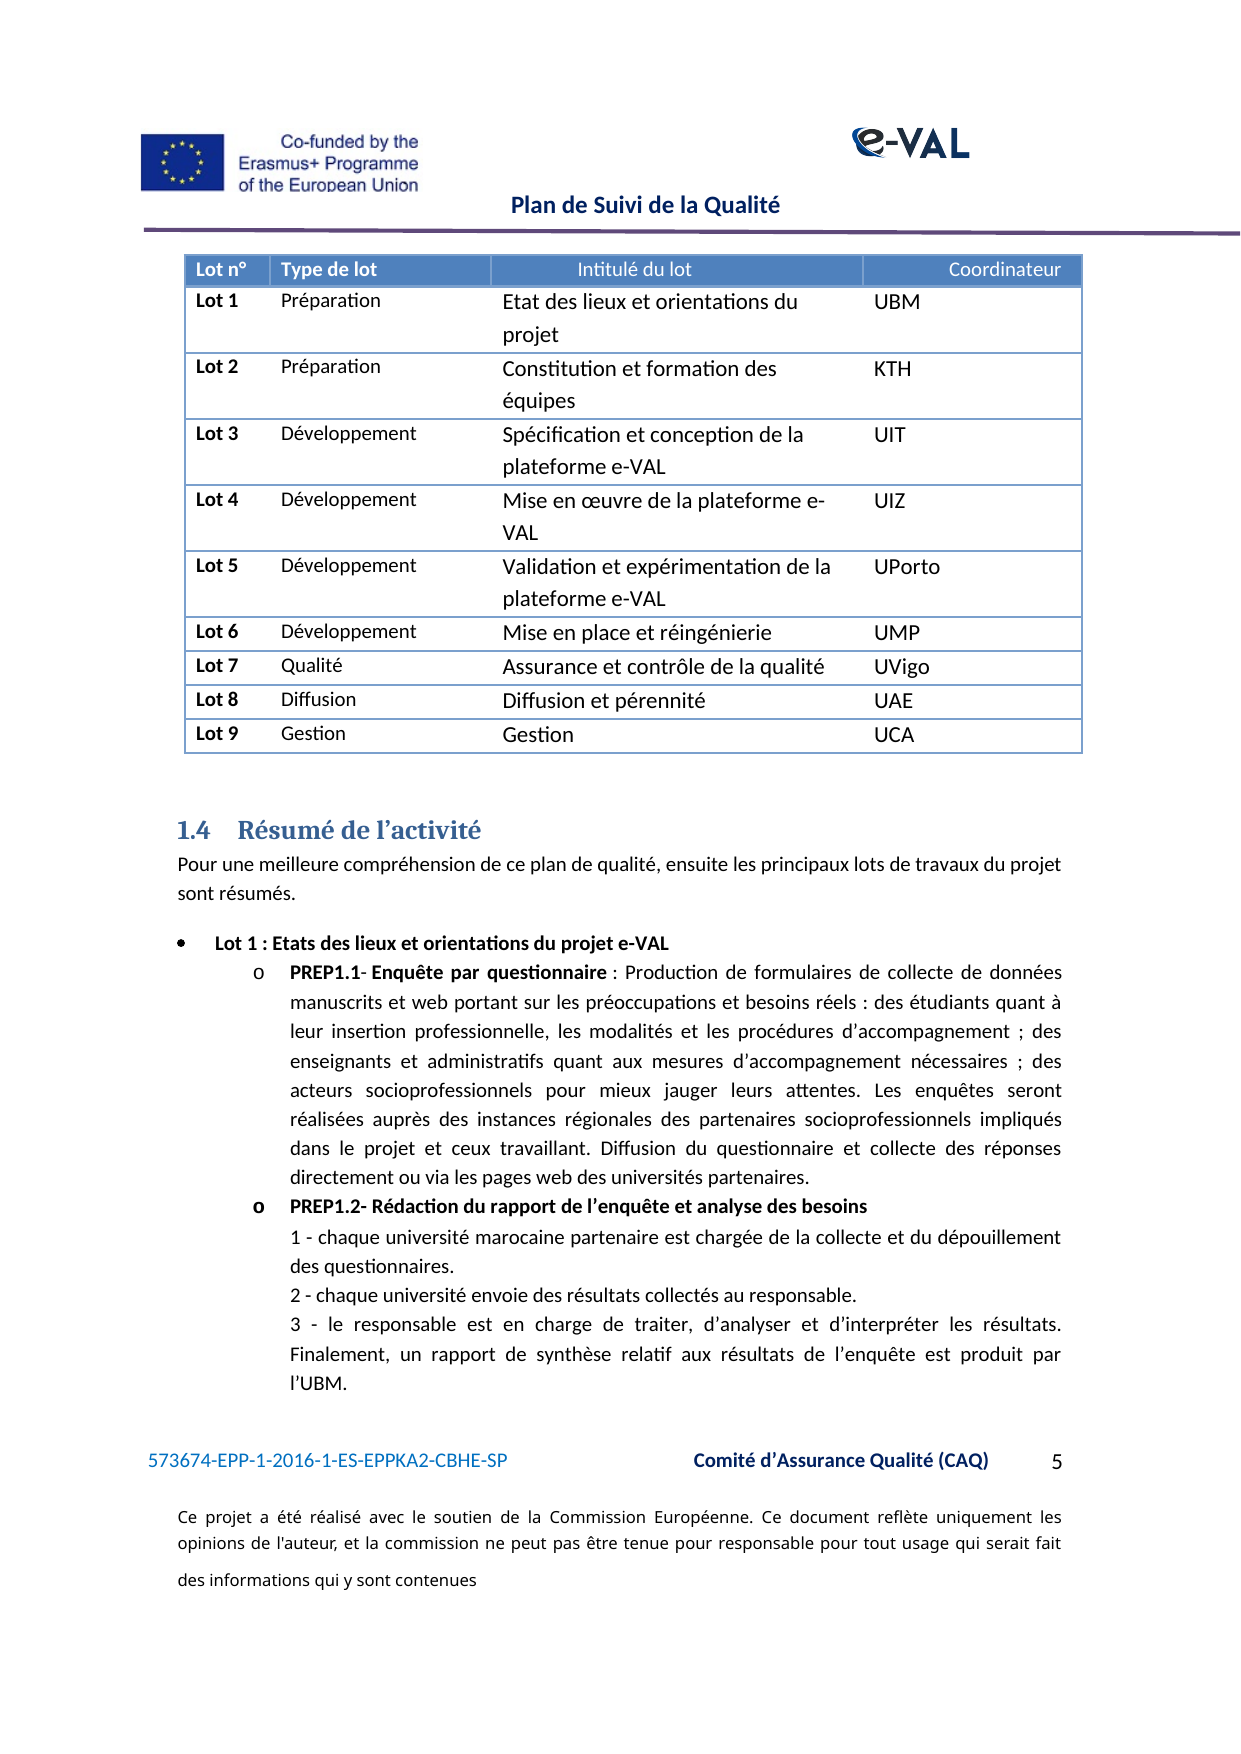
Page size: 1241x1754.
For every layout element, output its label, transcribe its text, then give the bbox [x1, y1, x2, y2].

table_cell Qualité [270, 652, 491, 684]
table_cell Préparation [270, 354, 491, 418]
table_cell UBM [863, 288, 1081, 352]
table_cell UIZ [863, 486, 1081, 550]
table_cell Diffusion [270, 686, 491, 718]
table_header Lot n° [186, 256, 269, 285]
table_cell Lot 4 [186, 486, 269, 550]
table_cell Développement [270, 552, 491, 616]
list 1 - chaque université marocaine partenaire est chargée de la collecte et du dépouillement des questionnaires. [290, 1224, 1063, 1279]
table_cell Lot 8 [186, 686, 269, 718]
table_cell Lot 6 [186, 618, 269, 650]
table_cell UVigo [863, 652, 1081, 684]
table_cell UMP [863, 618, 1081, 650]
table_cell UIT [863, 420, 1081, 484]
table_cell Lot 1 [186, 288, 269, 352]
table_cell UCA [863, 720, 1081, 752]
text Pour une meilleure compréhension de ce plan de qualité, ensuite les principaux lots de travaux du projet sont résumés. [177, 851, 1063, 906]
table_cell Spécification et conception de la plateforme e-VAL [491, 420, 863, 484]
table_cell UPorto [863, 552, 1081, 616]
table_cell Lot 9 [186, 720, 269, 752]
table_cell Gestion [491, 720, 863, 752]
table_cell Gestion [270, 720, 491, 752]
list PREP1.2- Rédaction du rapport de l’enquête et analyse des besoins [252, 1194, 1063, 1220]
table_header Intitulé du lot [492, 256, 862, 285]
table_cell UAE [863, 686, 1081, 718]
table_cell Développement [270, 618, 491, 650]
table_cell Mise en place et réingénierie [491, 618, 863, 650]
list Lot 1 : Etats des lieux et orientations du projet e-VAL [177, 930, 1063, 956]
table_cell Constitution et formation des équipes [491, 354, 863, 418]
table_header Coordinateur [864, 256, 1081, 285]
table_cell Préparation [270, 288, 491, 352]
table_cell Développement [270, 420, 491, 484]
table_header Type de lot [271, 256, 490, 285]
table_cell Mise en œuvre de la plateforme e-VAL [491, 486, 863, 550]
list 2 - chaque université envoie des résultats collectés au responsable. [290, 1282, 1063, 1308]
table_cell Etat des lieux et orientations du projet [491, 288, 863, 352]
picture [139, 128, 422, 192]
table_cell Lot 5 [186, 552, 269, 616]
subtitle Résumé de l’activité [177, 815, 1063, 846]
table_cell Diffusion et pérennité [491, 686, 863, 718]
table_cell Développement [270, 486, 491, 550]
list 3 - le responsable est en charge de traiter, d’analyser et d’interpréter les résultats. Finalement, un rapport de synthèse relatif aux résultats de l’enquête est produit par l’UBM. [290, 1312, 1063, 1395]
table_cell KTH [863, 354, 1081, 418]
table_cell Lot 2 [186, 354, 269, 418]
picture [841, 73, 981, 214]
table_cell Assurance et contrôle de la qualité [491, 652, 863, 684]
table_cell Validation et expérimentation de la plateforme e-VAL [491, 552, 863, 616]
table_cell Lot 7 [186, 652, 269, 684]
table_cell Lot 3 [186, 420, 269, 484]
list PREP1.1- Enquête par questionnaire : Production de formulaires de collecte de données manuscrits et web portant sur les préoccupations et besoins réels : des étudiants quant à leur insertion professionnelle, les modalités et les procédures d’accompagnement ; des enseignants et administratifs quant aux mesures d’accompagnement nécessaires ; des acteurs socioprofessionnels pour mieux jauger leurs attentes. Les enquêtes seront réalisées auprès des instances régionales des partenaires socioprofessionnels impliqués dans le projet et ceux travaillant. Diffusion du questionnaire et collecte des réponses directement ou via les pages web des universités partenaires. [252, 959, 1063, 1190]
